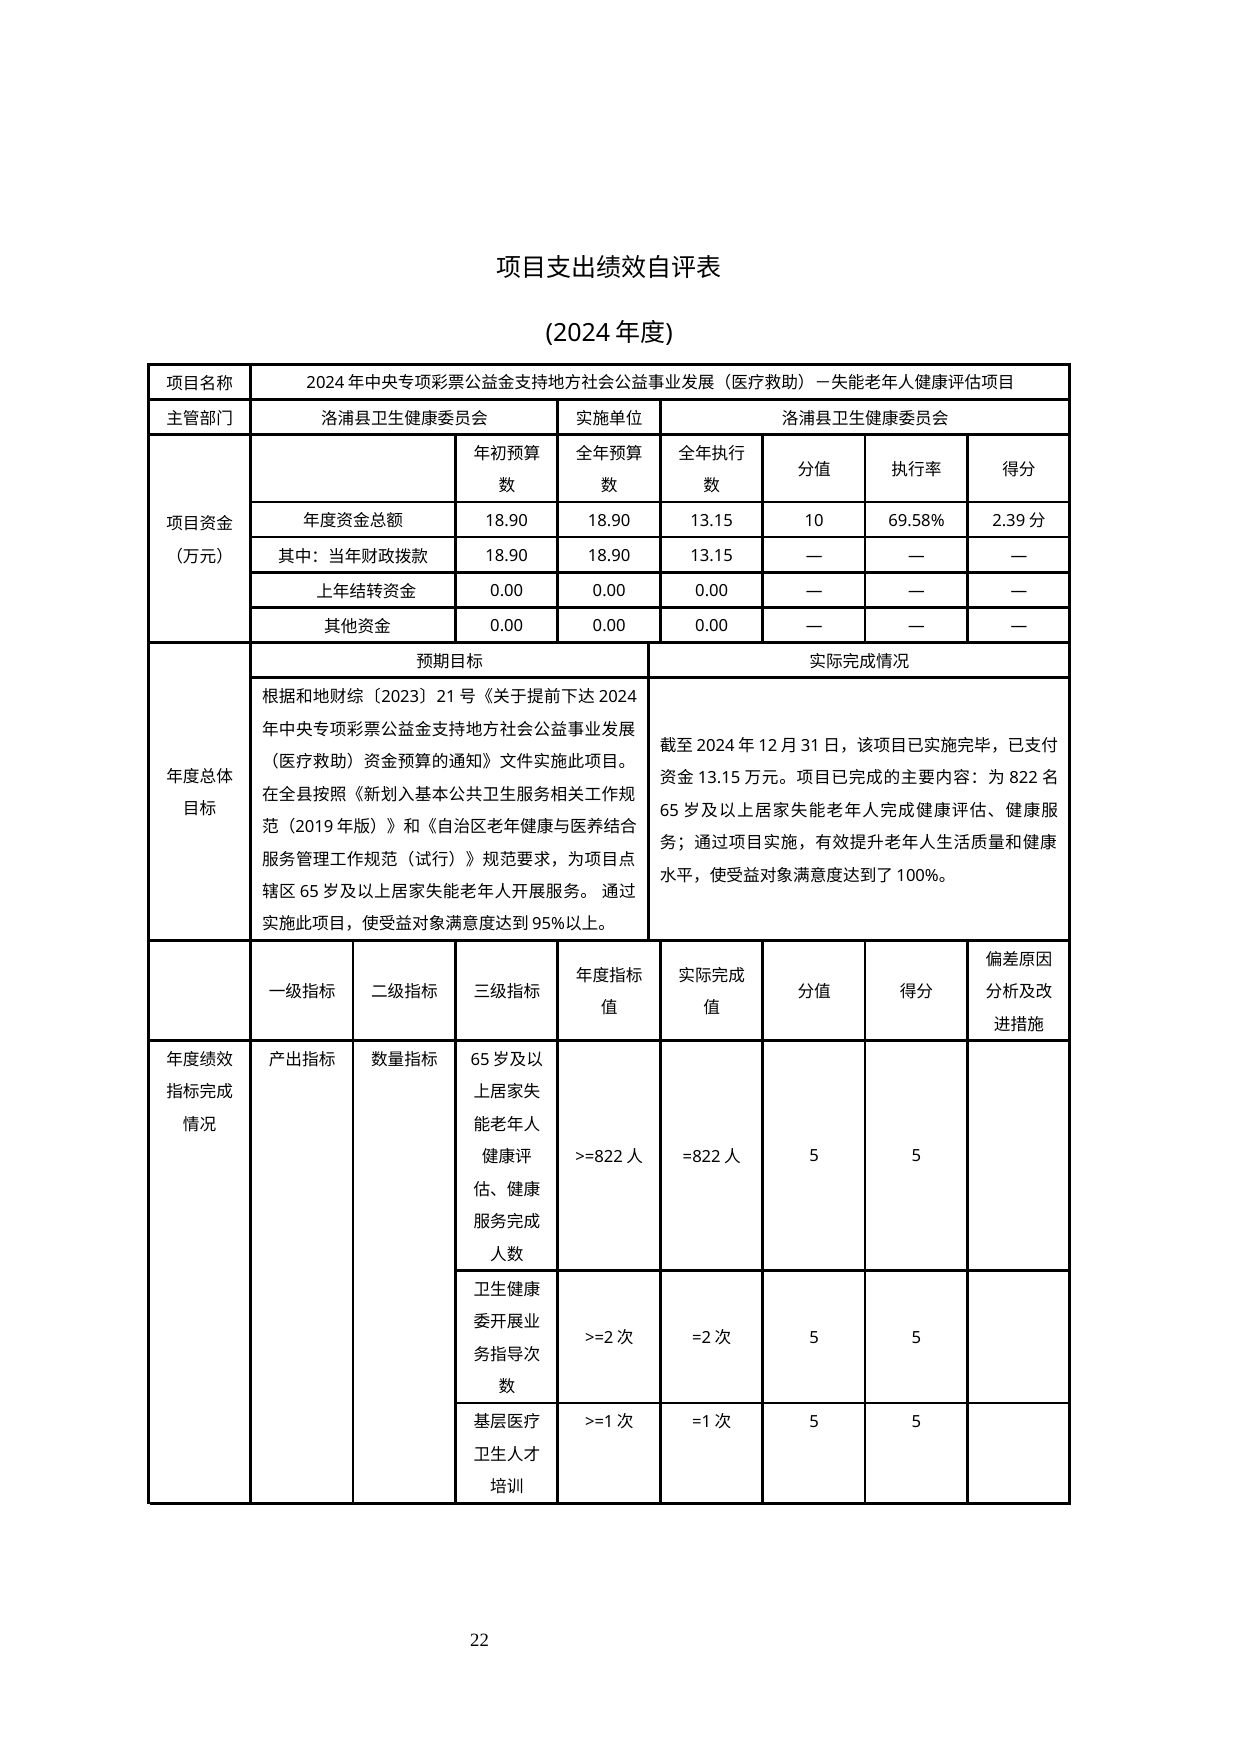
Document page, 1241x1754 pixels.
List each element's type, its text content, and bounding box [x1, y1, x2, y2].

table_cell >=2次 [559, 1272, 659, 1402]
table_cell >=1次 [559, 1404, 659, 1502]
table_cell 分值 [764, 942, 864, 1039]
table_cell 18.90 [559, 503, 659, 536]
table_cell 实施单位 [559, 401, 659, 433]
table_cell 13.15 [662, 503, 761, 536]
table_cell 产出指标 [252, 1042, 352, 1502]
table_cell 年度总体目标 [150, 644, 249, 939]
table_cell 5 [764, 1272, 864, 1402]
table_cell 卫生健康委开展业务指导次数 [457, 1272, 556, 1402]
table_cell 年度绩效指标完成情况 [150, 1042, 249, 1502]
table_header 项目支出绩效自评表 [148, 233, 1070, 298]
table_cell — [764, 538, 864, 571]
table_cell — [866, 538, 966, 571]
table_cell (2024年度) [148, 298, 1070, 363]
table_cell 5 [866, 1272, 966, 1402]
table_cell 二级指标 [354, 942, 454, 1039]
table_cell 项目资金 （万元） [150, 436, 249, 641]
table_cell =822人 [662, 1042, 761, 1269]
table_cell 5 [764, 1042, 864, 1269]
table_cell 项目名称 [150, 366, 249, 398]
table_cell 年度资金总额 [252, 503, 454, 536]
table_cell 基层医疗卫生人才培训 [457, 1404, 556, 1502]
table_cell 2.39分 [969, 503, 1068, 536]
table_cell 18.90 [457, 503, 556, 536]
table_cell — [969, 538, 1068, 571]
table_cell 年度指标值 [559, 942, 659, 1039]
table_cell 得分 [866, 942, 966, 1039]
table_cell 全年预算数 [559, 436, 659, 501]
table_cell — [764, 574, 864, 606]
table_cell 其中：当年财政拨款 [252, 538, 454, 571]
table_cell 一级指标 [252, 942, 352, 1039]
table_cell 0.00 [559, 609, 659, 641]
table_cell 5 [866, 1404, 966, 1502]
table_cell 其他资金 [252, 609, 454, 641]
table_cell 洛浦县卫生健康委员会 [252, 401, 556, 433]
table_cell =1次 [662, 1404, 761, 1502]
table_cell 实际完成情况 [650, 644, 1068, 676]
table_cell — [969, 574, 1068, 606]
table_cell 18.90 [457, 538, 556, 571]
table_cell 65岁及以上居家失能老年人健康评估、健康服务完成人数 [457, 1042, 556, 1269]
table_cell 5 [764, 1404, 864, 1502]
table_cell [969, 1272, 1068, 1402]
table_cell 2024年中央专项彩票公益金支持地方社会公益事业发展（医疗救助）－失能老年人健康评估项目 [252, 366, 1068, 398]
table_cell 69.58% [866, 503, 966, 536]
table_cell [969, 1042, 1068, 1269]
table_cell 上年结转资金 [252, 574, 454, 606]
table_cell 5 [866, 1042, 966, 1269]
table_cell 0.00 [457, 574, 556, 606]
table_cell — [866, 574, 966, 606]
table_cell 实际完成值 [662, 942, 761, 1039]
table_cell =2次 [662, 1272, 761, 1402]
table_cell 0.00 [662, 609, 761, 641]
table_cell >=822人 [559, 1042, 659, 1269]
table_cell 0.00 [559, 574, 659, 606]
table_cell 分值 [764, 436, 864, 501]
table_cell 洛浦县卫生健康委员会 [662, 401, 1068, 433]
table_cell [150, 942, 249, 1039]
table_cell 年初预算数 [457, 436, 556, 501]
table_cell [969, 1404, 1068, 1502]
table_cell 主管部门 [150, 401, 249, 433]
table_cell — [969, 609, 1068, 641]
table_cell — [866, 609, 966, 641]
table_cell 截至2024年12月31日，该项目已实施完毕，已支付资金13.15万元。项目已完成的主要内容：为822名65岁及以上居家失能老年人完成健康评估、健康服务；通过项目实施，有效提升老年人生活质量和健康水平，使受益对象满意度达到了100%。 [650, 679, 1068, 939]
table_cell 13.15 [662, 538, 761, 571]
table_cell 得分 [969, 436, 1068, 501]
table_cell 18.90 [559, 538, 659, 571]
table_cell 预期目标 [252, 644, 647, 676]
table_cell 偏差原因分析及改进措施 [969, 942, 1068, 1039]
table_cell 0.00 [457, 609, 556, 641]
table_cell 0.00 [662, 574, 761, 606]
table_cell 10 [764, 503, 864, 536]
table_cell 数量指标 [354, 1042, 454, 1502]
table_cell [252, 436, 454, 501]
table_cell 执行率 [866, 436, 966, 501]
table_cell 全年执行数 [662, 436, 761, 501]
table_cell — [764, 609, 864, 641]
table_cell 根据和地财综〔2023〕21号《关于提前下达2024年中央专项彩票公益金支持地方社会公益事业发展（医疗救助）资金预算的通知》文件实施此项目。在全县按照《新划入基本公共卫生服务相关工作规范（2019年版）》和《自治区老年健康与医养结合服务管理工作规范（试行）》规范要求，为项目点辖区65岁及以上居家失能老年人开展服务。 通过实施此项目，使受益对象满意度达到95%以上。 [252, 679, 647, 939]
table_cell 三级指标 [457, 942, 556, 1039]
